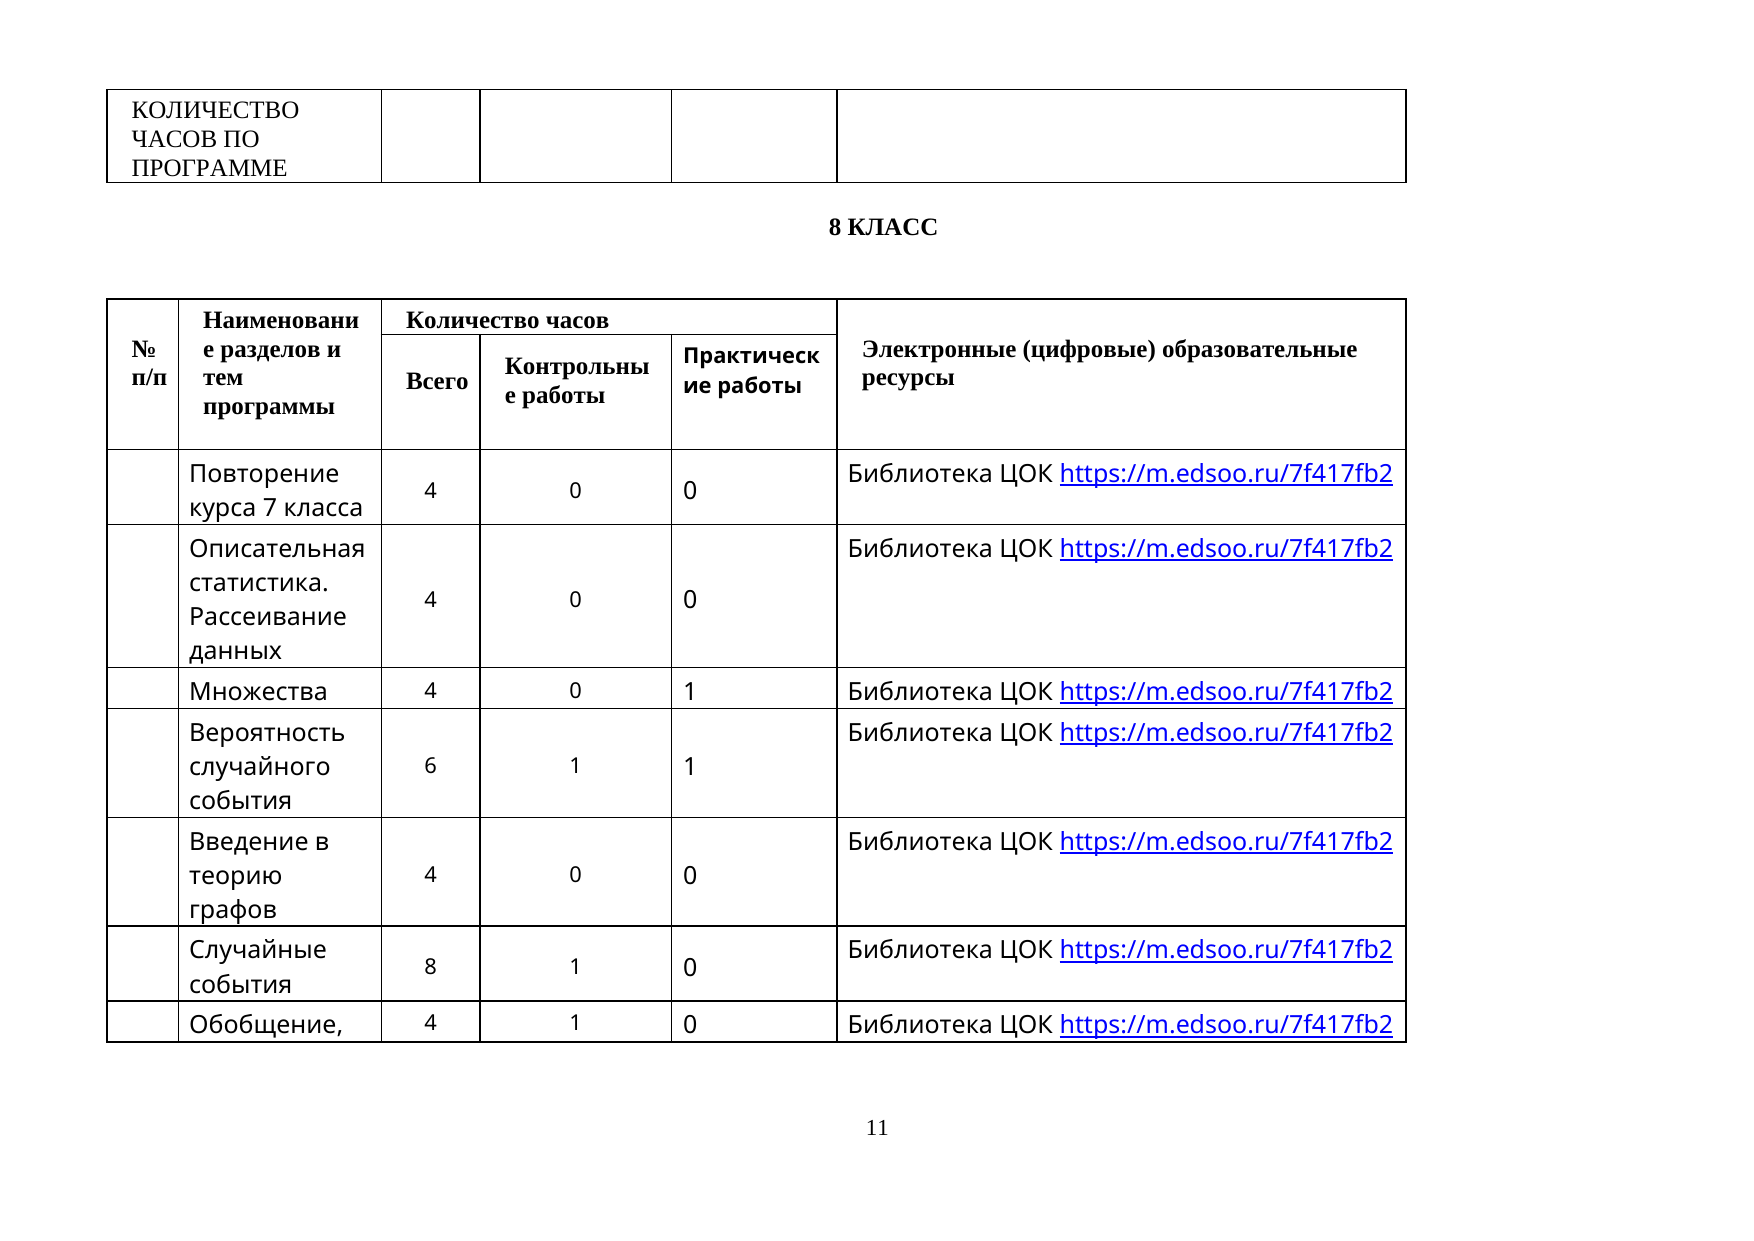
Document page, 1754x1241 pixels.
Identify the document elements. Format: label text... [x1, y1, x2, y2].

table_cell [108, 927, 178, 1000]
table_header № п/п [108, 300, 178, 449]
table_cell 1 [481, 927, 671, 1000]
table_cell 4 [382, 818, 479, 925]
table_cell 0 [481, 525, 671, 667]
table_cell 0 [672, 450, 836, 524]
table_cell 1 [672, 668, 836, 707]
table_cell 4 [382, 1002, 479, 1041]
table_header Наименование разделов и тем программы [179, 300, 381, 449]
text 8 КЛАСС [131, 212, 1636, 241]
table_cell 0 [672, 525, 836, 667]
table_cell Повторение курса 7 класса [179, 450, 381, 524]
table_cell [108, 668, 178, 707]
table_cell Описательная статистика. Рассеивание данных [179, 525, 381, 667]
table_cell 1 [481, 709, 671, 816]
table_cell Множества [179, 668, 381, 707]
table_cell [179, 1002, 381, 1041]
table_cell Всего [382, 335, 479, 449]
table_cell 6 [382, 709, 479, 816]
table_cell Вероятность случайного события [179, 709, 381, 816]
table_cell 4 [382, 668, 479, 707]
table_cell Библиотека ЦОК https://m.edsoo.ru/7f417fb2 [838, 709, 1405, 816]
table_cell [838, 818, 1405, 925]
table_cell 1 [481, 1002, 671, 1041]
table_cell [838, 1002, 1405, 1041]
table_cell [108, 709, 178, 816]
table_cell Контрольные работы [481, 335, 671, 449]
table_cell [108, 525, 178, 667]
table_header Электронные (цифровые) образовательные ресурсы [838, 300, 1405, 449]
table_cell 3 [481, 90, 671, 182]
table_cell Библиотека ЦОК https://m.edsoo.ru/7f417fb2 [838, 450, 1405, 524]
table_cell 0 [481, 818, 671, 925]
table_cell 0 [672, 1002, 836, 1041]
table_cell 4 [382, 525, 479, 667]
table_cell [108, 818, 178, 925]
table_cell Библиотека ЦОК https://m.edsoo.ru/7f417fb2 [838, 525, 1405, 667]
table_cell 0 [481, 668, 671, 707]
table_cell 0 [481, 450, 671, 524]
table_cell 0 [672, 818, 836, 925]
table_cell 8 [382, 927, 479, 1000]
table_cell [108, 90, 381, 182]
table_cell Введение в теорию графов [179, 818, 381, 925]
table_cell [838, 927, 1405, 1000]
table_cell 1 [672, 709, 836, 816]
table_cell Практические работы [672, 335, 836, 449]
table_cell Случайные события [179, 927, 381, 1000]
table_cell 0 [672, 927, 836, 1000]
table_cell [838, 90, 1405, 182]
table_cell [108, 1002, 178, 1041]
table_header Количество часов [382, 300, 836, 334]
table_cell 34 [382, 90, 479, 182]
table_cell Библиотека ЦОК https://m.edsoo.ru/7f417fb2 [838, 668, 1405, 707]
table_cell 5 [672, 90, 836, 182]
table_cell [108, 450, 178, 524]
table_cell 4 [382, 450, 479, 524]
